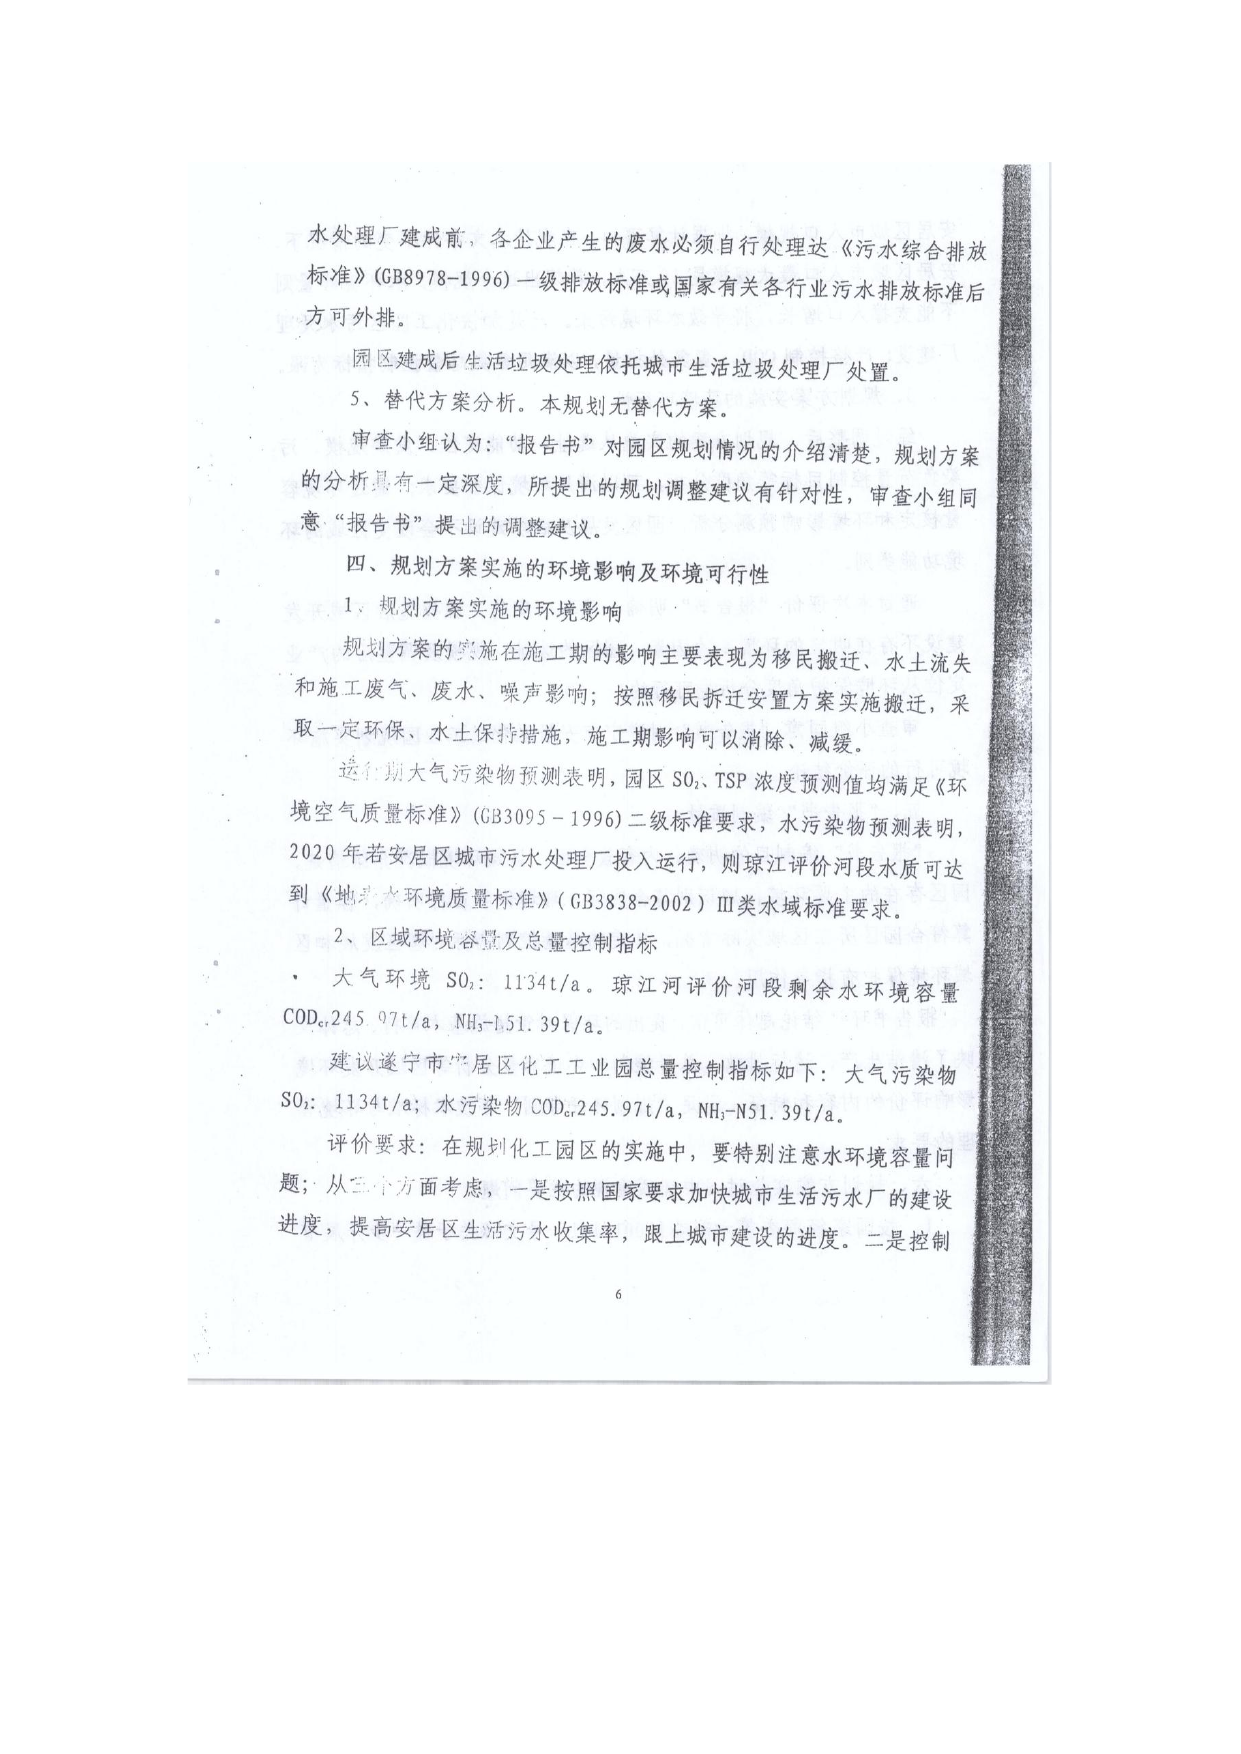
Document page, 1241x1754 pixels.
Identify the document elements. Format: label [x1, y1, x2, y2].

picture [187, 162, 1052, 1385]
